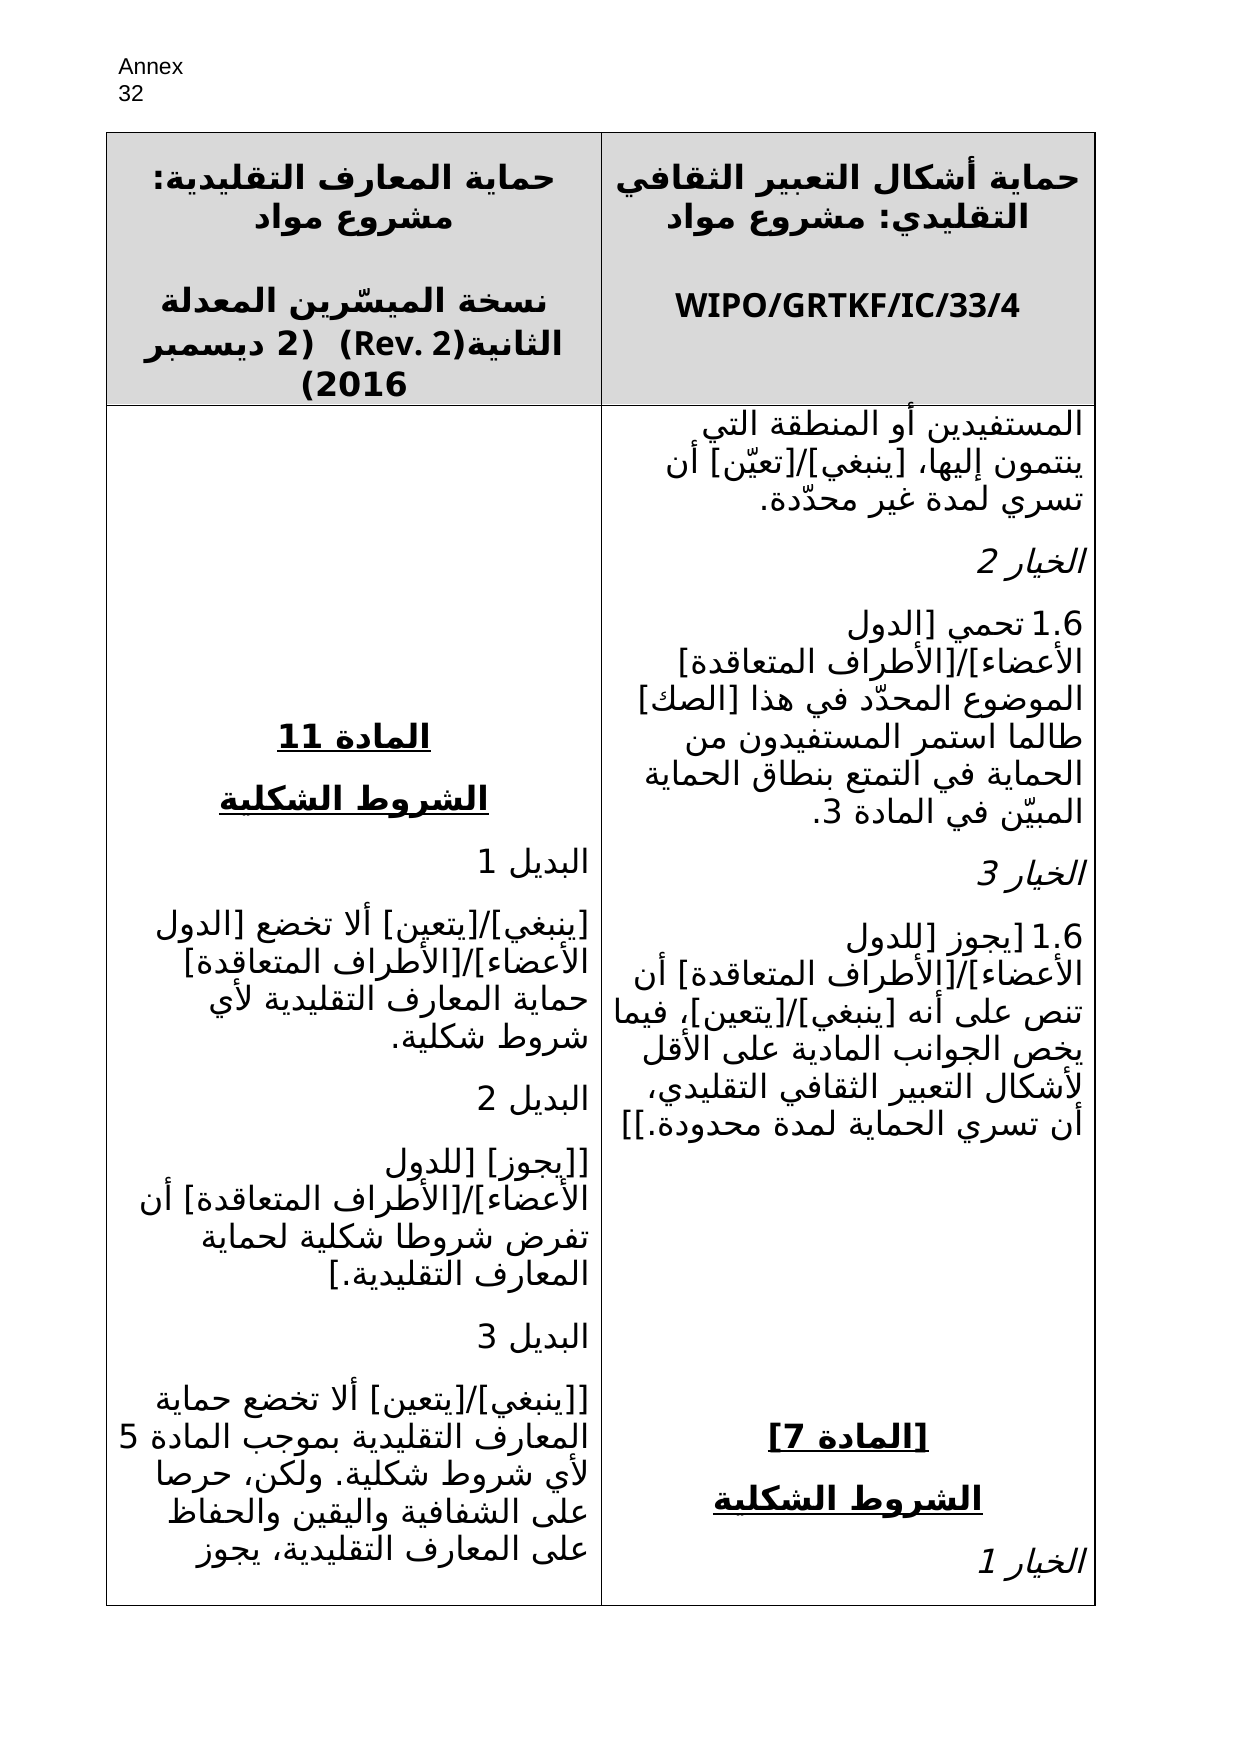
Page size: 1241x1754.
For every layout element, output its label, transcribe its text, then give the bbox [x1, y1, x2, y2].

table_header حماية المعارف التقليدية: مشروع مواد نسخة الميسّرين المعدلة الثانية(Rev. 2) (2 ديسمبر 2016) [107, 133, 601, 404]
table_header حماية أشكال التعبير الثقافي التقليدي: مشروع مواد WIPO/GRTKF/IC/33/4 [602, 133, 1094, 404]
